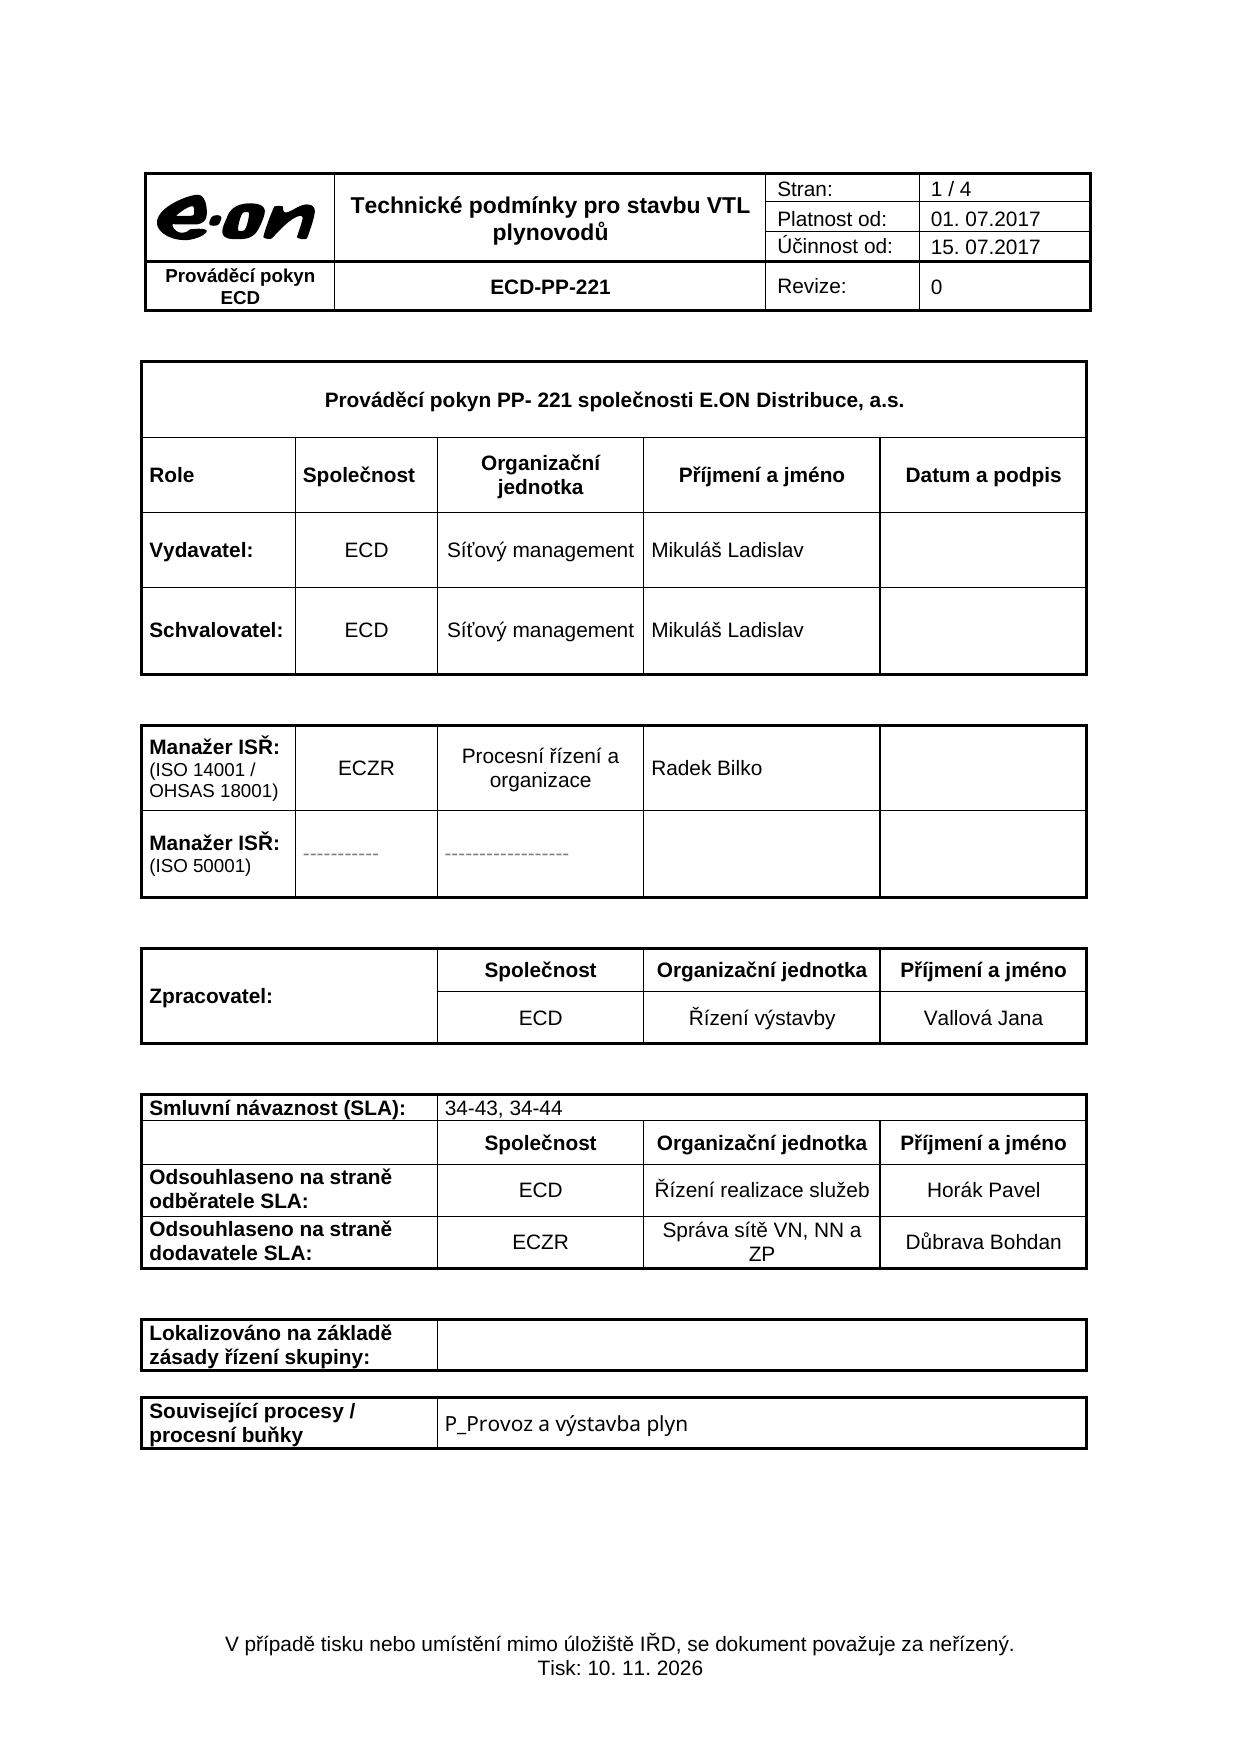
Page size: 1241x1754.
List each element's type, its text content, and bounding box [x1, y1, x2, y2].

table_cell Mikuláš Ladislav [644, 513, 879, 587]
table_cell ECD [438, 992, 643, 1042]
table_header Manažer ISŘ: (ISO 14001 / OHSAS 18001) [143, 727, 295, 810]
table_cell [881, 811, 1085, 896]
table_cell Společnost [438, 1121, 643, 1164]
table_header ECZR [296, 727, 437, 810]
table_cell 0 [920, 263, 1089, 308]
table_cell Účinnost od: [766, 232, 919, 260]
table_header Příjmení a jméno [881, 950, 1085, 991]
table_cell Role [143, 438, 295, 512]
table_cell Vallová Jana [881, 992, 1085, 1042]
table_cell Odsouhlaseno na straně odběratele SLA: [143, 1165, 437, 1216]
table_cell Vydavatel: [143, 513, 295, 587]
table_cell Manažer ISŘ: (ISO 50001) [143, 811, 295, 896]
table_header Procesní řízení a organizace [438, 727, 643, 810]
table_header Organizační jednotka [644, 950, 879, 991]
table_cell Řízení realizace služeb [644, 1165, 879, 1216]
table_header Radek Bilko [644, 727, 879, 810]
table_header Prováděcí pokyn PP- 221 společnosti E.ON Distribuce, a.s. [143, 363, 1085, 437]
table_cell [143, 1121, 437, 1164]
table_cell Řízení výstavby [644, 992, 879, 1042]
table_header Technické podmínky pro stavbu VTL plynovodů [335, 175, 765, 260]
table_cell Síťový management [438, 588, 643, 673]
table_cell Prováděcí pokyn ECD [147, 263, 334, 308]
table_cell [644, 811, 879, 896]
table_cell Platnost od: [766, 202, 919, 231]
table_cell Odsouhlaseno na straně dodavatele SLA: [143, 1217, 437, 1267]
table_cell Příjmení a jméno [644, 438, 879, 512]
table_cell Správa sítě VN, NN a ZP [644, 1217, 879, 1267]
table_cell 15. 07.2017 [920, 232, 1089, 260]
table_cell Revize: [766, 263, 919, 308]
table_header Zpracovatel: [143, 950, 437, 1042]
table_header [881, 727, 1085, 810]
table_cell ------------------ [438, 811, 643, 896]
table_header Související procesy / procesní buňky [143, 1399, 437, 1447]
table_cell Důbrava Bohdan [881, 1217, 1085, 1267]
table_header Lokalizováno na základě zásady řízení skupiny: [143, 1321, 437, 1369]
table_cell Schvalovatel: [143, 588, 295, 673]
table_cell ECD-PP-221 [335, 263, 765, 308]
table_cell Mikuláš Ladislav [644, 588, 879, 673]
table_cell ----------- [296, 811, 437, 896]
table_cell Datum a podpis [881, 438, 1085, 512]
table_cell Organizační jednotka [644, 1121, 879, 1164]
table_cell ECD [296, 588, 437, 673]
table_cell Příjmení a jméno [881, 1121, 1085, 1164]
table_cell Síťový management [438, 513, 643, 587]
table_header 34-43, 34-44 [438, 1096, 1085, 1120]
table_header 1 / 3 [920, 175, 1089, 201]
table_header Společnost [438, 950, 643, 991]
table_cell ECZR [438, 1217, 643, 1267]
table_cell Horák Pavel [881, 1165, 1085, 1216]
table_header [147, 175, 334, 260]
table_cell ECD [296, 513, 437, 587]
table_header Smluvní návaznost (SLA): [143, 1096, 437, 1120]
table_header [438, 1321, 1085, 1369]
table_cell ECD [438, 1165, 643, 1216]
table_header Stran: [766, 175, 919, 201]
table_header P_Provoz a výstavba plyn [438, 1399, 1085, 1447]
table_cell Organizační jednotka [438, 438, 643, 512]
table_cell Společnost [296, 438, 437, 512]
table_cell 01. 07.2017 [920, 202, 1089, 231]
table_cell [881, 513, 1085, 587]
table_cell [881, 588, 1085, 673]
